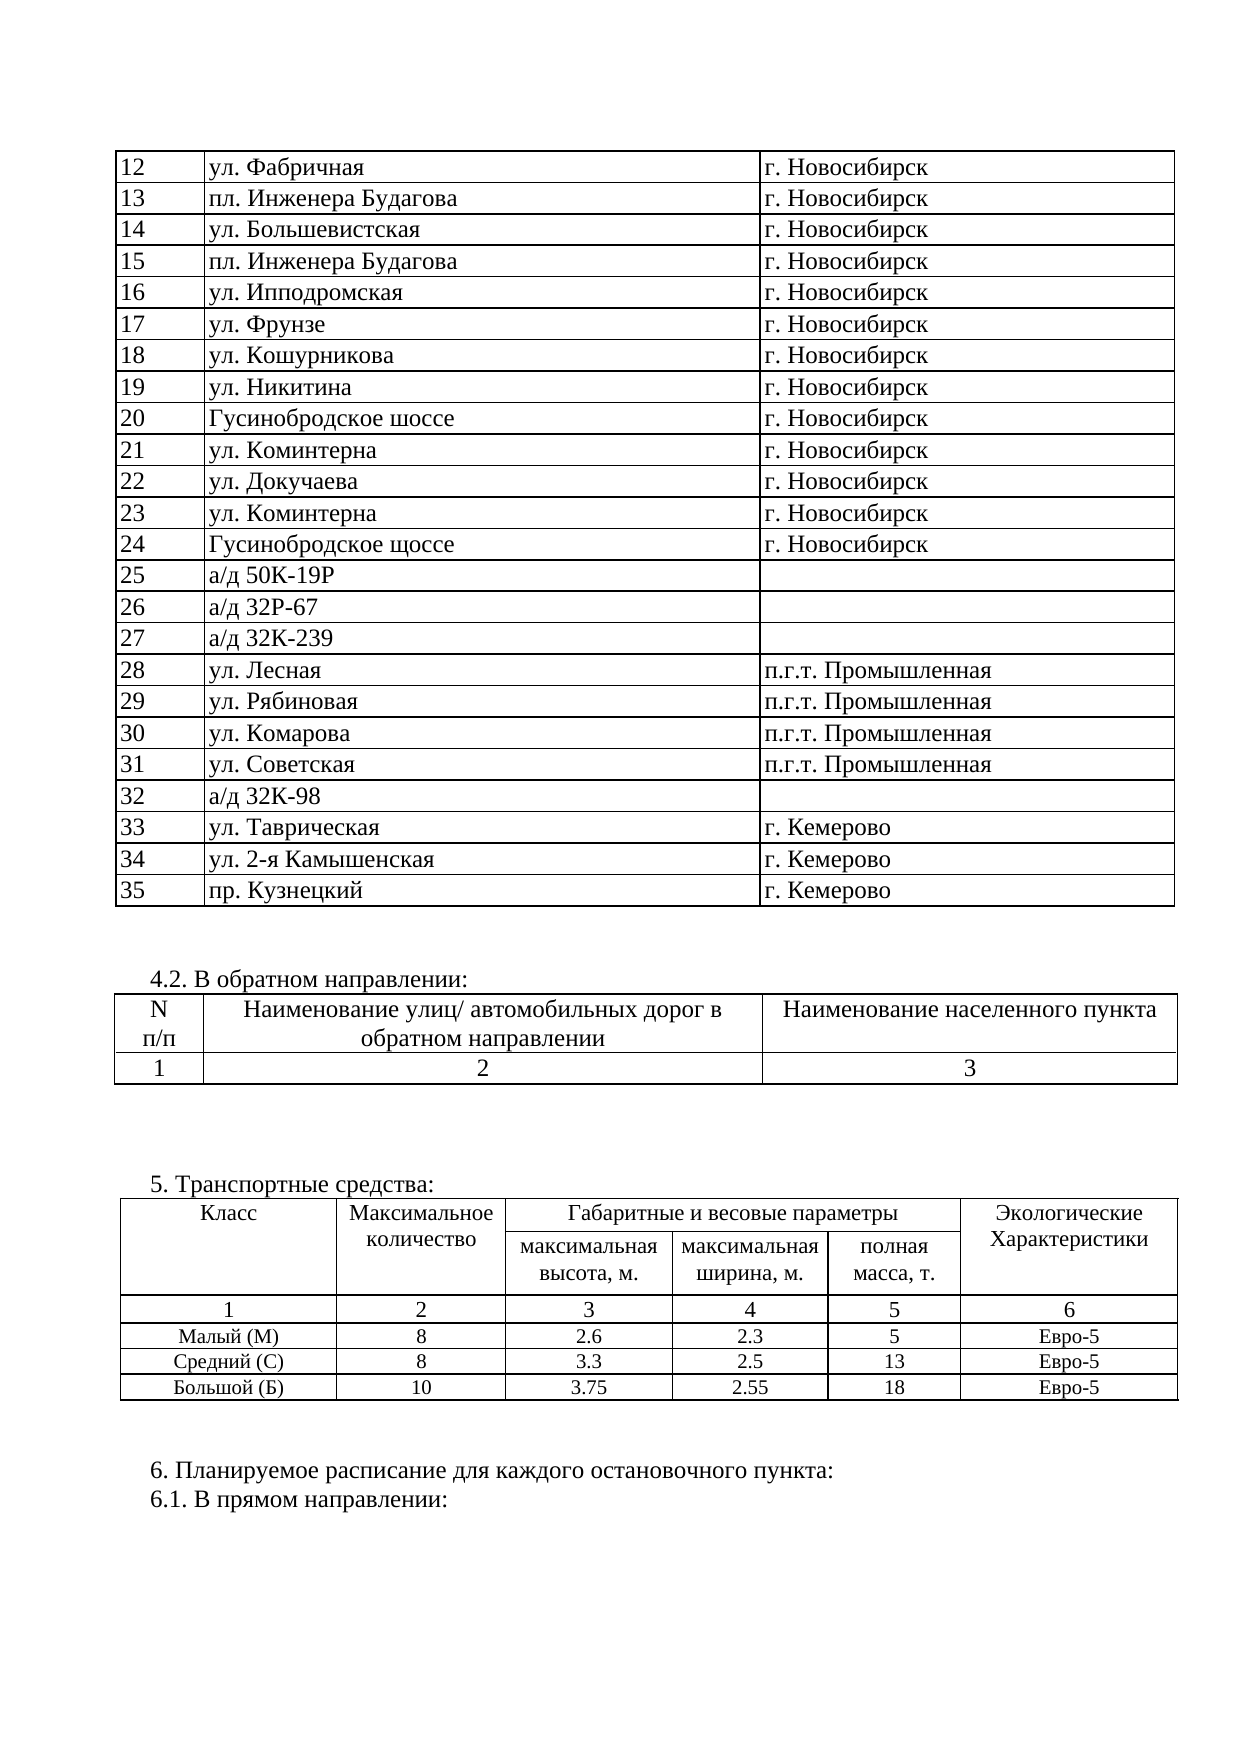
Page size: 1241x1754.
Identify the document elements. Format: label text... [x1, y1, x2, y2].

table_cell 2.55 [673, 1375, 827, 1399]
table_cell 17 [117, 309, 204, 339]
table_cell г. Новосибирск [761, 372, 1174, 402]
table_cell ул. Кошурникова [205, 340, 759, 370]
table_cell 29 [117, 686, 204, 716]
table_cell 5 [829, 1296, 960, 1322]
table_cell 26 [117, 592, 204, 622]
table_cell ул. Никитина [205, 372, 759, 402]
table_cell ул. Коминтерна [205, 498, 759, 527]
table_cell г. Новосибирск [761, 403, 1174, 433]
text 6. Планируемое расписание для каждого остановочного пункта: [150, 1456, 1090, 1484]
table_cell 25 [117, 561, 204, 590]
table_cell 3 [763, 1052, 1177, 1083]
table_cell п.г.т. Промышленная [761, 686, 1174, 716]
table_cell [761, 781, 1174, 811]
table_cell 2.5 [673, 1349, 827, 1373]
table_cell 6 [961, 1296, 1177, 1322]
table_cell 2 [204, 1053, 762, 1083]
table_cell 20 [117, 403, 204, 433]
table_header Наименование улиц/ автомобильных дорог в обратном направлении [204, 995, 762, 1052]
table_cell 4 [673, 1296, 827, 1322]
table_cell а/д 32К-239 [205, 623, 759, 653]
table_cell г. Новосибирск [761, 466, 1174, 496]
table_cell ул. Советская [205, 749, 759, 779]
table_cell г. Кемерово [761, 844, 1174, 873]
table_cell 32 [117, 781, 204, 811]
table_cell 18 [117, 340, 204, 370]
table_cell а/д 50К-19Р [205, 561, 759, 590]
table_cell максимальная ширина, м. [673, 1232, 827, 1294]
table_cell а/д 32К-98 [205, 781, 759, 811]
table_cell 2 [337, 1296, 505, 1322]
table_cell г. Новосибирск [761, 246, 1174, 276]
table_cell максимальная высота, м. [506, 1232, 672, 1294]
table_cell п.г.т. Промышленная [761, 655, 1174, 685]
table_cell Евро-5 [961, 1349, 1177, 1373]
table_cell г. Новосибирск [761, 340, 1174, 370]
table_cell 13 [829, 1349, 960, 1373]
table_cell пл. Инженера Будагова [205, 183, 759, 213]
table_cell Средний (С) [121, 1349, 336, 1373]
table_cell 5 [829, 1324, 960, 1348]
table_cell 8 [337, 1349, 505, 1373]
table_cell 3 [506, 1296, 672, 1322]
text 4.2. В обратном направлении: [150, 964, 1090, 993]
table_cell 2.3 [673, 1324, 827, 1348]
table_cell ул. Фрунзе [205, 309, 759, 339]
table_cell 30 [117, 718, 204, 748]
table_cell ул. Докучаева [205, 466, 759, 496]
table_cell Евро-5 [961, 1375, 1177, 1399]
table_cell а/д 32Р-67 [205, 592, 759, 622]
table_cell 33 [117, 812, 204, 842]
table_cell пр. Кузнецкий [205, 875, 759, 905]
table_cell Большой (Б) [121, 1375, 336, 1399]
table_cell г. Новосибирск [761, 183, 1174, 213]
table_cell 15 [117, 246, 204, 276]
table_cell 3.75 [506, 1375, 672, 1399]
table_cell 35 [117, 875, 204, 905]
table_cell Гусинобродское шоссе [205, 403, 759, 433]
table_cell г. Новосибирск [761, 152, 1174, 181]
table_cell г. Кемерово [761, 875, 1174, 905]
table_cell [761, 623, 1174, 653]
table_cell 14 [117, 215, 204, 244]
table_cell ул. Комарова [205, 718, 759, 748]
table_cell ул. Ипподромская [205, 277, 759, 307]
table_cell 3.3 [506, 1349, 672, 1373]
table_cell г. Новосибирск [761, 277, 1174, 307]
table_cell ул. Фабричная [205, 152, 759, 181]
table_cell Евро-5 [961, 1324, 1177, 1348]
table_cell 21 [117, 435, 204, 464]
table_cell пл. Инженера Будагова [205, 246, 759, 276]
table_cell ул. Коминтерна [205, 435, 759, 464]
table_cell г. Новосибирск [761, 309, 1174, 339]
table_cell ул. 2-я Камышенская [205, 844, 759, 873]
table_cell 8 [337, 1324, 505, 1348]
table_cell ул. Рябиновая [205, 686, 759, 716]
table_header N п/п [115, 995, 203, 1052]
table_cell 19 [117, 372, 204, 402]
table_header Максимальное количество [337, 1199, 505, 1294]
table_cell 34 [117, 844, 204, 873]
table_header Наименование населенного пункта [763, 995, 1177, 1052]
table_cell ул. Лесная [205, 655, 759, 685]
table_cell 13 [117, 183, 204, 213]
table_cell п.г.т. Промышленная [761, 749, 1174, 779]
table_cell 18 [829, 1375, 960, 1399]
table_cell [761, 592, 1174, 622]
table_cell г. Кемерово [761, 812, 1174, 842]
table_cell г. Новосибирск [761, 529, 1174, 559]
table_cell Малый (М) [121, 1324, 336, 1348]
table_cell Гусинобродское щоссе [205, 529, 759, 559]
text 6.1. В прямом направлении: [150, 1484, 1090, 1513]
table_cell 23 [117, 498, 204, 527]
table_cell 28 [117, 655, 204, 685]
table_cell 22 [117, 466, 204, 496]
table_cell 2.6 [506, 1324, 672, 1348]
text 5. Транспортные средства: [150, 1169, 1090, 1197]
table_header Габаритные и весовые параметры [506, 1199, 960, 1231]
table_cell 1 [115, 1053, 203, 1083]
table_header Экологические Характеристики [961, 1199, 1177, 1294]
table_cell г. Новосибирск [761, 498, 1174, 527]
table_cell 24 [117, 529, 204, 559]
table_cell 31 [117, 749, 204, 779]
table_cell ул. Большевистская [205, 215, 759, 244]
table_cell п.г.т. Промышленная [761, 718, 1174, 748]
table_cell 12 [117, 152, 204, 181]
table_cell 10 [337, 1375, 505, 1399]
table_cell 27 [117, 623, 204, 653]
table_cell 16 [117, 277, 204, 307]
table_cell ул. Таврическая [205, 812, 759, 842]
table_header Класс [121, 1199, 336, 1294]
table_cell г. Новосибирск [761, 215, 1174, 244]
table_cell полная масса, т. [829, 1232, 960, 1294]
table_cell г. Новосибирск [761, 435, 1174, 464]
table_cell 1 [121, 1296, 336, 1322]
table_cell [761, 561, 1174, 590]
